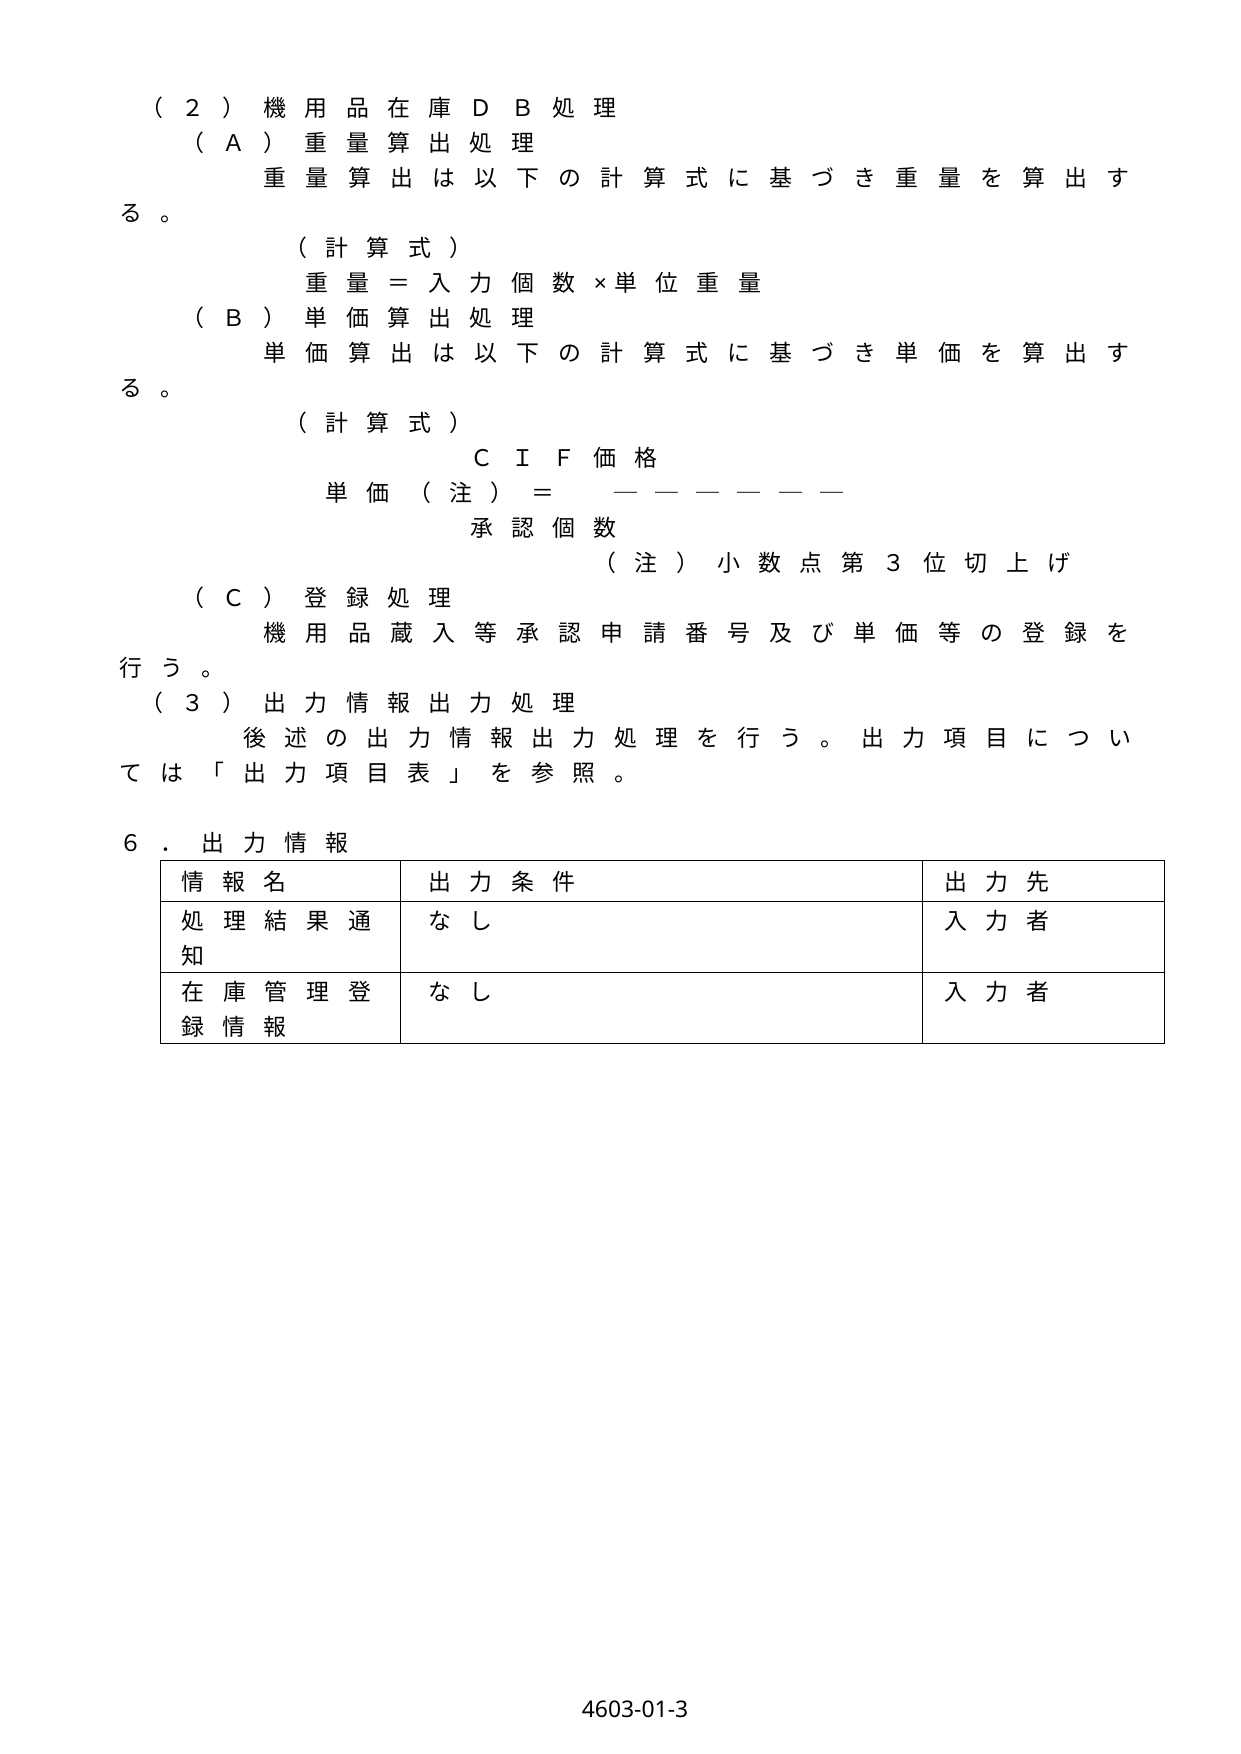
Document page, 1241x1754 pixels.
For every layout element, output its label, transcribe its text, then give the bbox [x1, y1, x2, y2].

text （Ａ）重量算出処理 [119, 124, 1150, 159]
text ＣＩＦ価格 [119, 439, 1150, 474]
table_cell 入力者 [923, 973, 1164, 1043]
table_cell 入力者 [923, 902, 1164, 972]
text 単価算出は以下の計算式に基づき単価を算出する。 [119, 334, 1150, 404]
table_header 情報名 [161, 861, 400, 901]
text 承認個数 [119, 509, 1150, 544]
table_cell 処理結果通知 [161, 902, 400, 972]
table_cell なし [401, 902, 922, 972]
table_cell なし [401, 973, 922, 1043]
text 単価（注）＝ ────── [119, 474, 1150, 509]
text （Ｃ）登録処理 [119, 579, 1150, 614]
text （Ｂ）単価算出処理 [119, 299, 1150, 334]
table_cell 在庫管理登録情報 [161, 973, 400, 1043]
table_header 出力条件 [401, 861, 922, 901]
text （２）機用品在庫ＤＢ処理 [119, 89, 1150, 124]
text （計算式） [119, 229, 1150, 264]
text 機用品蔵入等承認申請番号及び単価等の登録を行う。 [119, 614, 1150, 684]
text （３）出力情報出力処理 [119, 684, 1150, 719]
text （注）小数点第３位切上げ [119, 544, 1150, 579]
text 後述の出力情報出力処理を行う。出力項目については「出力項目表」を参照。 [119, 719, 1150, 789]
text 重量算出は以下の計算式に基づき重量を算出する。 [119, 159, 1150, 229]
text （計算式） [119, 404, 1150, 439]
table_header 出力先 [923, 861, 1164, 901]
text 重量＝入力個数×単位重量 [119, 264, 1150, 299]
text ６．出力情報 [119, 824, 1150, 859]
